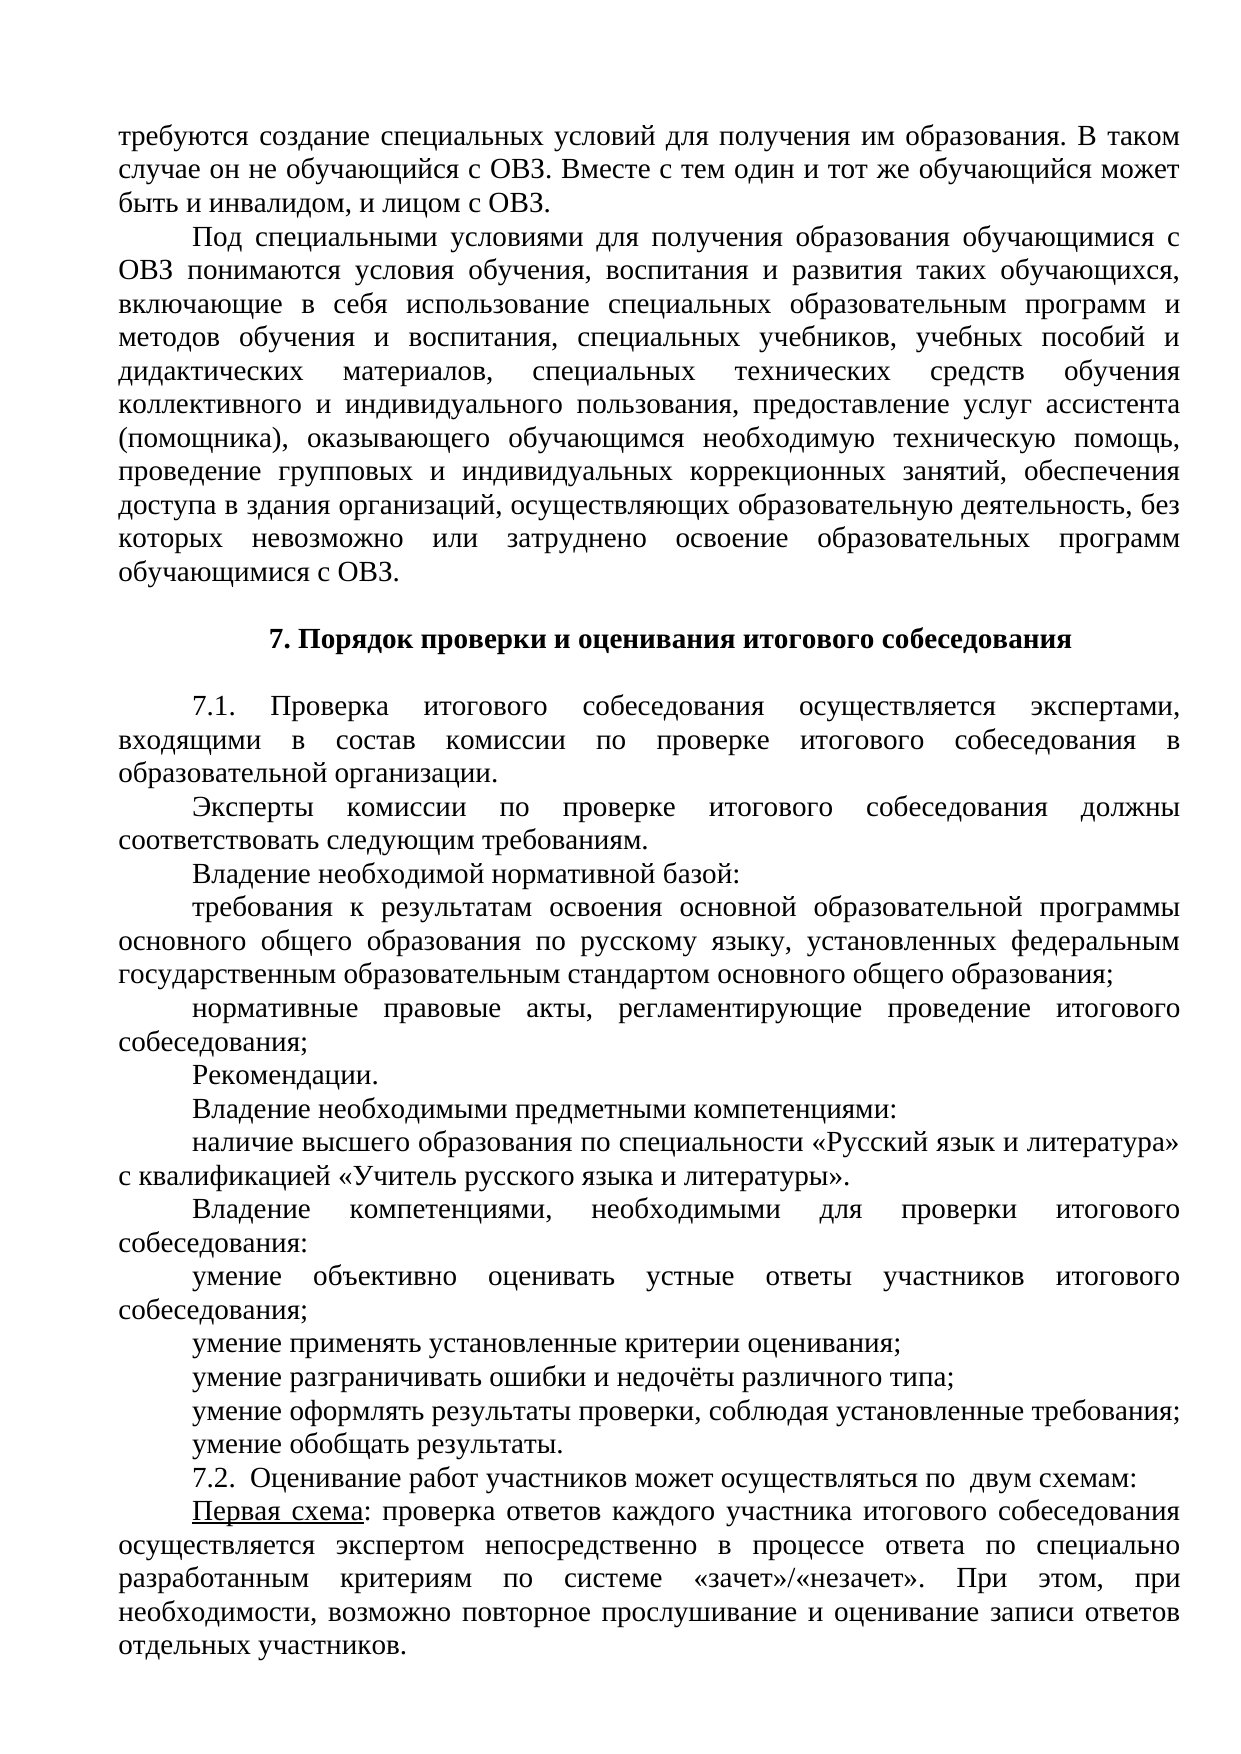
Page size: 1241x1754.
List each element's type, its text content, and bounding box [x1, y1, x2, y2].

text умение объективно оценивать устные ответы участников итогового собеседования; [118, 1258, 1181, 1326]
text 7.2. Оценивание работ участников может осуществляться по двум схемам: [118, 1460, 1181, 1493]
text 7. Порядок проверки и оценивания итогового собеседования [118, 621, 1181, 655]
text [118, 118, 1181, 219]
text умение разграничивать ошибки и недочёты различного типа; [118, 1359, 1181, 1393]
text Владение необходимой нормативной базой: [118, 856, 1181, 889]
text Эксперты комиссии по проверке итогового собеседования должны соответствовать следующим требованиям. [118, 789, 1181, 856]
text умение обобщать результаты. [118, 1426, 1181, 1460]
text Под специальными условиями для получения образования обучающимися с ОВЗ понимаются условия обучения, воспитания и развития таких обучающихся, включающие в себя использование специальных образовательным программ и методов обучения и воспитания, специальных учебников, учебных пособий и дидактических материалов, специальных технических средств обучения коллективного и индивидуального пользования, предоставление услуг ассистента (помощника), оказывающего обучающимся необходимую техническую помощь, проведение групповых и индивидуальных коррекционных занятий, обеспечения доступа в здания организаций, осуществляющих образовательную деятельность, без которых невозможно или затруднено освоение образовательных программ обучающимися с ОВЗ. [118, 219, 1181, 588]
text наличие высшего образования по специальности «Русский язык и литература» с квалификацией «Учитель русского языка и литературы». [118, 1124, 1181, 1191]
text требования к результатам освоения основной образовательной программы основного общего образования по русскому языку, установленных федеральным государственным образовательным стандартом основного общего образования; [118, 889, 1181, 990]
text Рекомендации. [118, 1057, 1181, 1091]
text умение оформлять результаты проверки, соблюдая установленные требования; [118, 1393, 1181, 1426]
text 7.1. Проверка итогового собеседования осуществляется экспертами, входящими в состав комиссии по проверке итогового собеседования в образовательной организации. [118, 688, 1181, 789]
text умение применять установленные критерии оценивания; [118, 1326, 1181, 1359]
text Владение необходимыми предметными компетенциями: [118, 1091, 1181, 1124]
text Первая схема: проверка ответов каждого участника итогового собеседования осуществляется экспертом непосредственно в процессе ответа по специально разработанным критериям по системе «зачет»/«незачет». При этом, при необходимости, возможно повторное прослушивание и оценивание записи ответов отдельных участников. [118, 1493, 1181, 1661]
text Владение компетенциями, необходимыми для проверки итогового собеседования: [118, 1191, 1181, 1258]
text нормативные правовые акты, регламентирующие проведение итогового собеседования; [118, 990, 1181, 1057]
